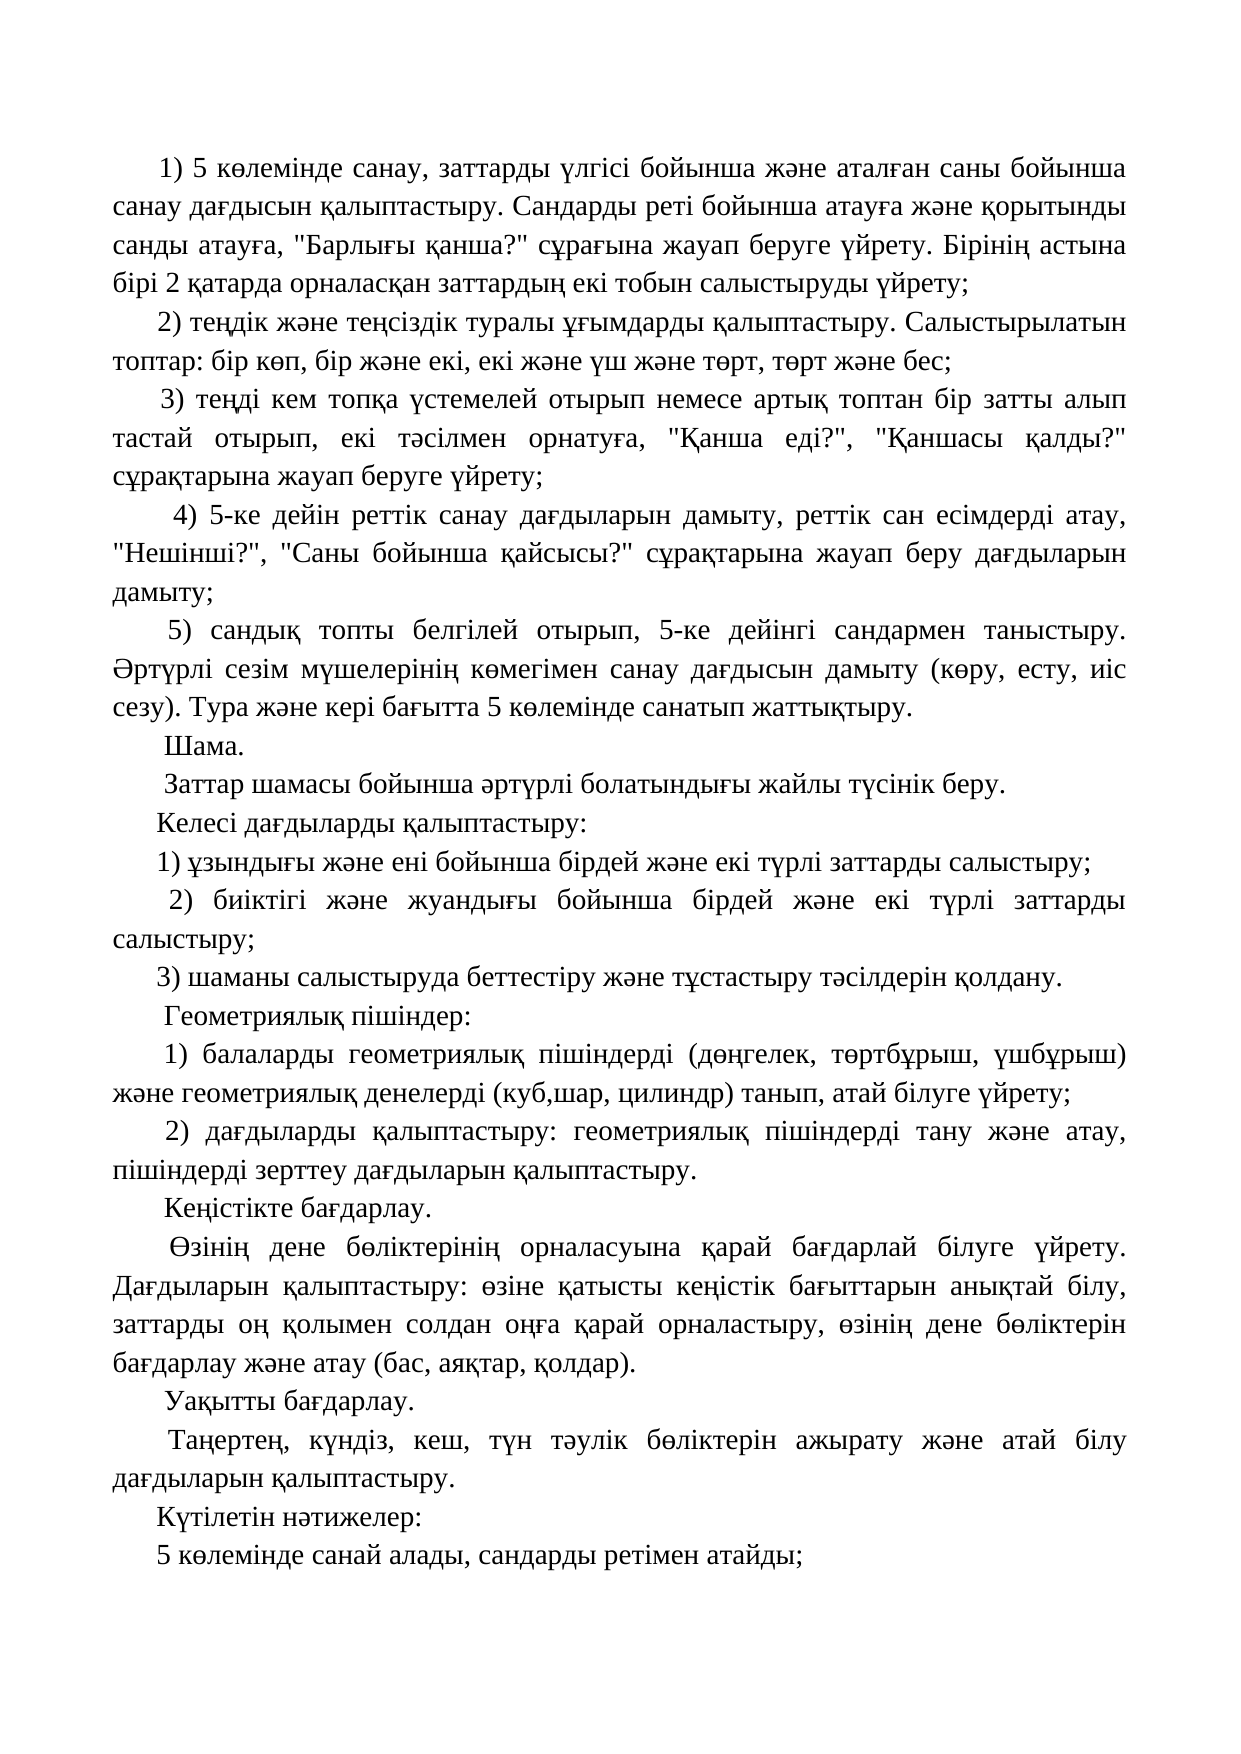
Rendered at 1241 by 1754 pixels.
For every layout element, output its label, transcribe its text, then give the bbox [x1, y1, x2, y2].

text 1) 5 көлемінде санау, заттарды үлгісі бойынша және аталған саны бойынша санау дағдысын қалыптастыру. Сандарды реті бойынша атауға және қорытынды санды атауға, "Барлығы қанша?" сұрағына жауап беруге үйрету. Бірінің астына бірі 2 қатарда орналасқан заттардың екі тобын салыстыруды үйрету; [112, 150, 1128, 299]
text Таңертең, күндіз, кеш, түн тәулік бөліктерін ажырату және атай білу дағдыларын қалыптастыру. [112, 1422, 1128, 1494]
text 1) балаларды геометриялық пішіндерді (дөңгелек, төртбұрыш, үшбұрыш) және геометриялық денелерді (куб,шар, цилиндр) танып, атай білуге үйрету; [112, 1036, 1128, 1108]
text 3) теңді кем топқа үстемелей отырып немесе артық топтан бір затты алып тастай отырып, екі тәсілмен орнатуға, "Қанша еді?", "Қаншасы қалды?" сұрақтарына жауап беруге үйрету; [112, 381, 1128, 492]
text 2) биіктігі және жуандығы бойынша бірдей және екі түрлі заттарды салыстыру; [112, 882, 1128, 954]
text Геометриялық пішіндер: [112, 998, 1128, 1031]
text Уақытты бағдарлау. [112, 1383, 1128, 1417]
text 5 көлемінде санай алады, сандарды ретімен атайды; [112, 1537, 1128, 1571]
text 2) теңдік және теңсіздік туралы ұғымдарды қалыптастыру. Салыстырылатын топтар: бір көп, бір және екі, екі және үш және төрт, төрт және бес; [112, 304, 1128, 376]
text 3) шаманы салыстыруда беттестіру және тұстастыру тәсілдерін қолдану. [112, 959, 1128, 993]
text Күтілетін нәтижелер: [112, 1499, 1128, 1532]
text Заттар шамасы бойынша әртүрлі болатындығы жайлы түсінік беру. [112, 767, 1128, 800]
text 2) дағдыларды қалыптастыру: геометриялық пішіндерді тану және атау, пішіндерді зерттеу дағдыларын қалыптастыру. [112, 1113, 1128, 1186]
text 5) сандық топты белгілей отырып, 5-ке дейінгі сандармен таныстыру. Әртүрлі сезім мүшелерінің көмегімен санау дағдысын дамыту (көру, есту, иіс сезу). Тура және кері бағытта 5 көлемінде санатып жаттықтыру. [112, 612, 1128, 723]
text Шама. [112, 728, 1128, 762]
text Өзінің дене бөліктерінің орналасуына қарай бағдарлай білуге үйрету. Дағдыларын қалыптастыру: өзіне қатысты кеңістік бағыттарын анықтай білу, заттарды оң қолымен солдан оңға қарай орналастыру, өзінің дене бөліктерін бағдарлау және атау (бас, аяқтар, қолдар). [112, 1229, 1128, 1378]
text 4) 5-ке дейін реттік санау дағдыларын дамыту, реттік сан есімдерді атау, "Нешінші?", "Саны бойынша қайсысы?" сұрақтарына жауап беру дағдыларын дамыту; [112, 497, 1128, 607]
text Келесі дағдыларды қалыптастыру: [112, 805, 1128, 839]
text 1) ұзындығы және ені бойынша бірдей және екі түрлі заттарды салыстыру; [112, 844, 1128, 877]
text Кеңістікте бағдарлау. [112, 1191, 1128, 1224]
